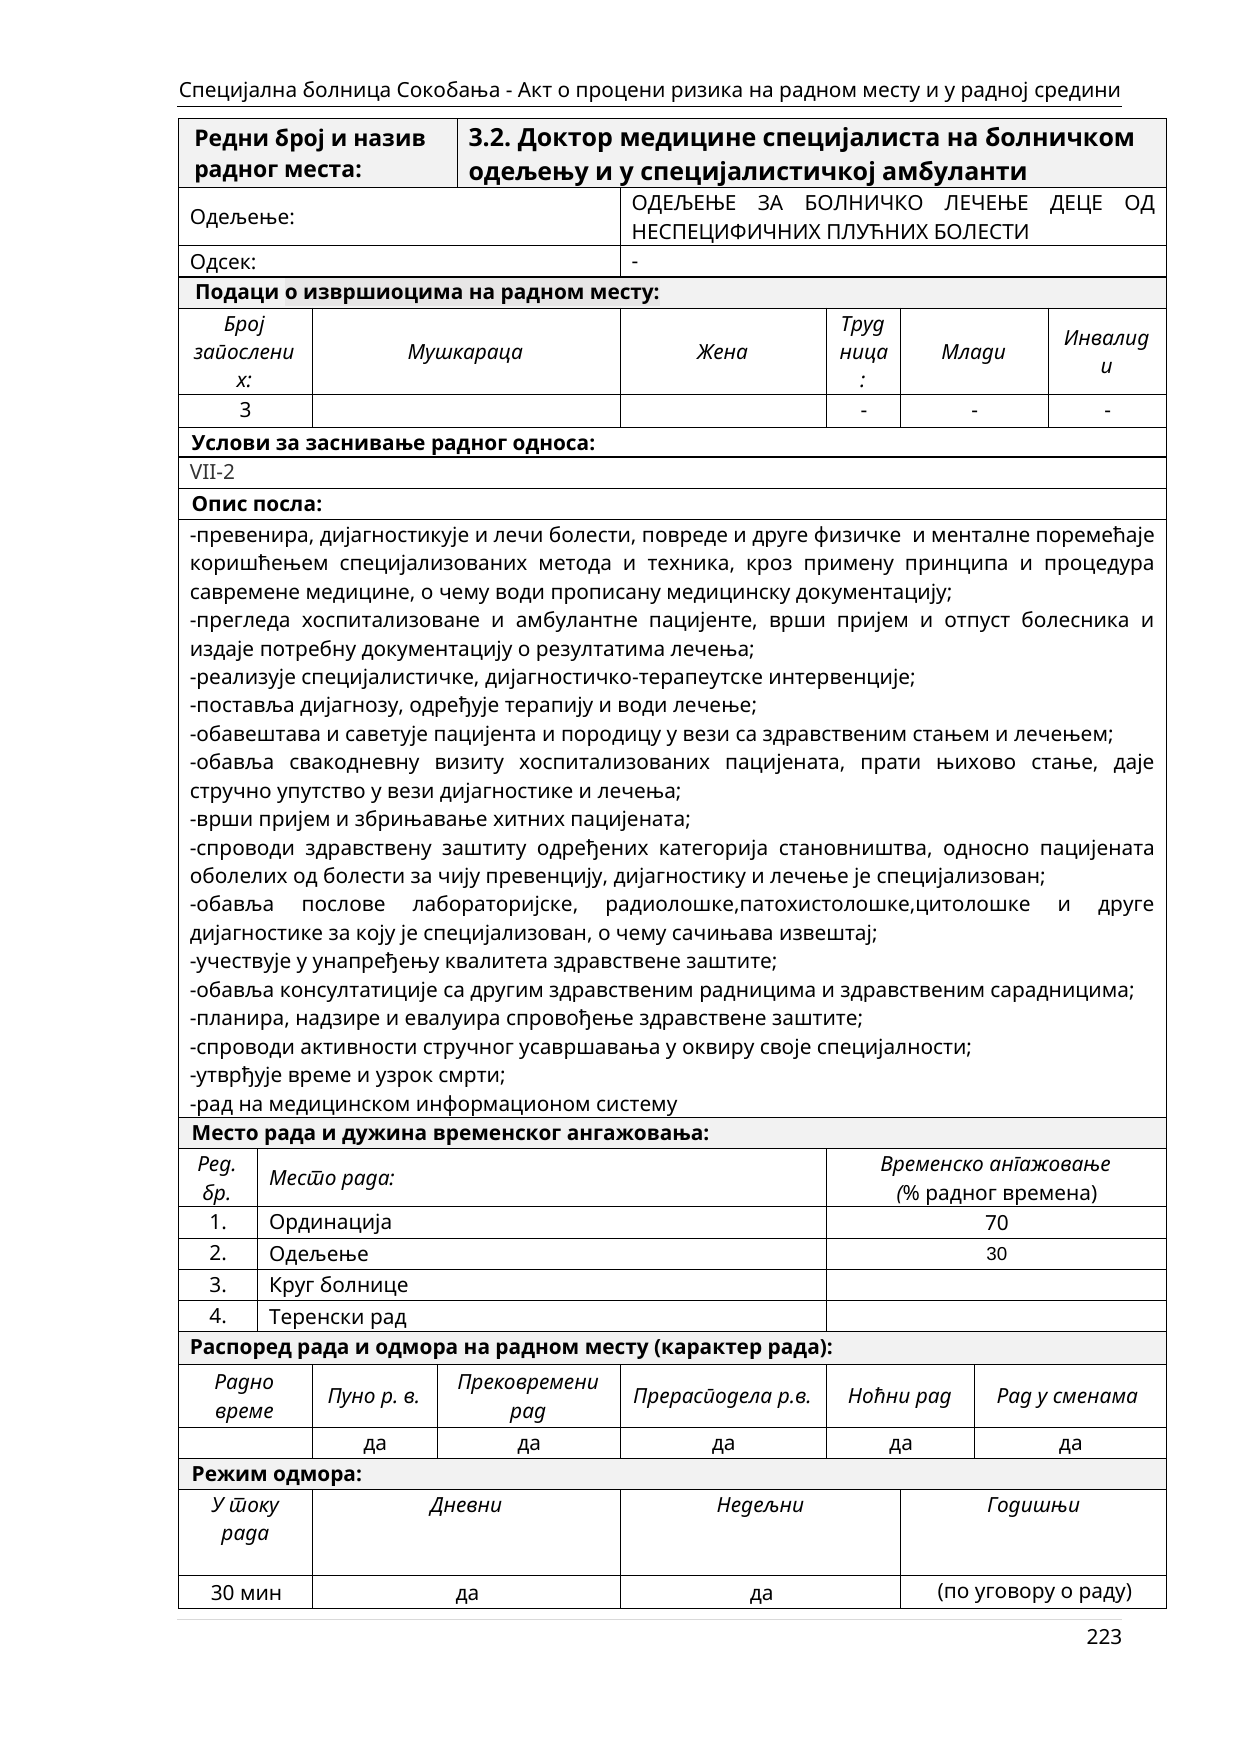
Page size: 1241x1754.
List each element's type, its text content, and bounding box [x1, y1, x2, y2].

table_cell Ред. бр. [179, 1149, 257, 1206]
table_cell да [975, 1428, 1166, 1458]
table_cell да [438, 1428, 620, 1458]
table_cell У току рада [179, 1490, 312, 1575]
table_cell Режим одмора: [179, 1459, 1166, 1489]
table_cell 70 [827, 1207, 1166, 1237]
table_cell Радно време [179, 1365, 312, 1427]
table_cell Трудница: [827, 309, 900, 394]
table_cell Прерасподела р.в. [621, 1365, 826, 1427]
table_cell Опис посла: [179, 489, 1166, 519]
table_cell Подаци о извршиоцима на радном месту: [179, 278, 1166, 308]
table_cell Млади [901, 309, 1048, 394]
table_cell ОДЕЉЕЊЕ ЗА БОЛНИЧКО ЛЕЧЕЊЕ ДЕЦЕ ОД НЕСПЕЦИФИЧНИХ ПЛУЋНИХ БОЛЕСТИ [621, 188, 1166, 245]
table_cell Инвалиди [1049, 309, 1166, 394]
table_cell 2. [179, 1239, 257, 1269]
table_cell да [621, 1428, 826, 1458]
table_cell Дневни [313, 1490, 620, 1575]
table_cell Прековремени рад [438, 1365, 620, 1427]
table_cell 3. [179, 1270, 257, 1300]
table_cell Жена [621, 309, 826, 394]
table_cell Круг болнице [258, 1270, 826, 1300]
table_cell Недељни [621, 1490, 900, 1575]
table_cell Услови за заснивање радног односа: [179, 428, 1166, 456]
table_cell 30 мин [179, 1576, 312, 1608]
table_cell 30 [827, 1239, 1166, 1269]
table_cell 4. [179, 1301, 257, 1331]
table_cell -превенира, дијагностикује и лечи болести, повреде и друге физичке и менталне поремећаје коришћењем специјализованих метода и техника, кроз примену принципа и процедура савремене медицине, о чему води прописану медицинску документацију; -прегледа хоспитализоване и амбулантне пацијенте, врши пријем и отпуст болесника и издаје потребну документацију о резултатима лечења; -реализује специјалистичке, дијагностичко-терапеутске интервенције; -поставља дијагнозу, одређује терапију и води лечење; -обавештава и саветује пацијента и породицу у вези са здравственим стањем и лечењем; -обавља свакодневну визиту хоспитализованих пацијената, прати њихово стање, даје стручно упутство у вези дијагностике и лечења; -врши пријем и збрињавање хитних пацијената; -спроводи здравствену заштиту одређених категорија становништва, односно пацијената оболелих од болести за чију превенцију, дијагностику и лечење је специјализован; -обавља послове лабораторијске, радиолошке,патохистолошке,цитолошке и друге дијагностике за коју је специјализован, о чему сачињава извештај; -учествује у унапређењу квалитета здравствене заштите; -обавља консултатиције са другим здравственим радницима и здравственим сарадницима; -планира, надзире и евалуира спровођење здравствене заштите; -спроводи активности стручног усавршавања у оквиру своје специјалности; -утврђује време и узрок смрти; -рад на медицинском информационом систему [179, 520, 1166, 1117]
table_cell Теренски рад [258, 1301, 826, 1331]
table_cell Годишњи [901, 1490, 1166, 1575]
table_cell Ординација [258, 1207, 826, 1237]
table_cell Временско ангажовање (% радног времена) [827, 1149, 1166, 1206]
table_cell [179, 1428, 312, 1458]
table_cell да [827, 1428, 974, 1458]
table_cell (по уговору о раду) [901, 1576, 1166, 1608]
table_cell Место рада: [258, 1149, 826, 1206]
table_header 3.2. Доктор медицине специјалиста на болничком одељењу и у специјалистичкој амбуланти [458, 119, 1166, 187]
table_cell [827, 1270, 1166, 1300]
table_cell Пуно р. в. [313, 1365, 437, 1427]
table_cell Распоред рада и одмора на радном месту (карактер рада): [179, 1332, 1166, 1364]
table_cell Мушкараца [313, 309, 620, 394]
table_cell да [313, 1428, 437, 1458]
table_cell Одељење [258, 1239, 826, 1269]
table_cell Место рада и дужина временског ангажовања: [179, 1118, 1166, 1148]
table_cell - [901, 395, 1048, 427]
table_cell VII-2 [179, 458, 1166, 488]
table_header Редни број и назив радног места: [179, 119, 457, 187]
table_cell Рад у сменама [975, 1365, 1166, 1427]
table_cell [827, 1301, 1166, 1331]
table_cell Одељење: [179, 188, 620, 245]
table_cell 3 [179, 395, 312, 427]
table_cell [313, 395, 620, 427]
table_cell - [827, 395, 900, 427]
table_cell Ноћни рад [827, 1365, 974, 1427]
table_cell - [621, 246, 1166, 276]
table_cell да [621, 1576, 900, 1608]
table_cell Одсек: [179, 246, 620, 276]
table_cell [621, 395, 826, 427]
table_cell 1. [179, 1207, 257, 1237]
table_cell - [1049, 395, 1166, 427]
table_cell да [313, 1576, 620, 1608]
table_cell Број запослених: [179, 309, 312, 394]
